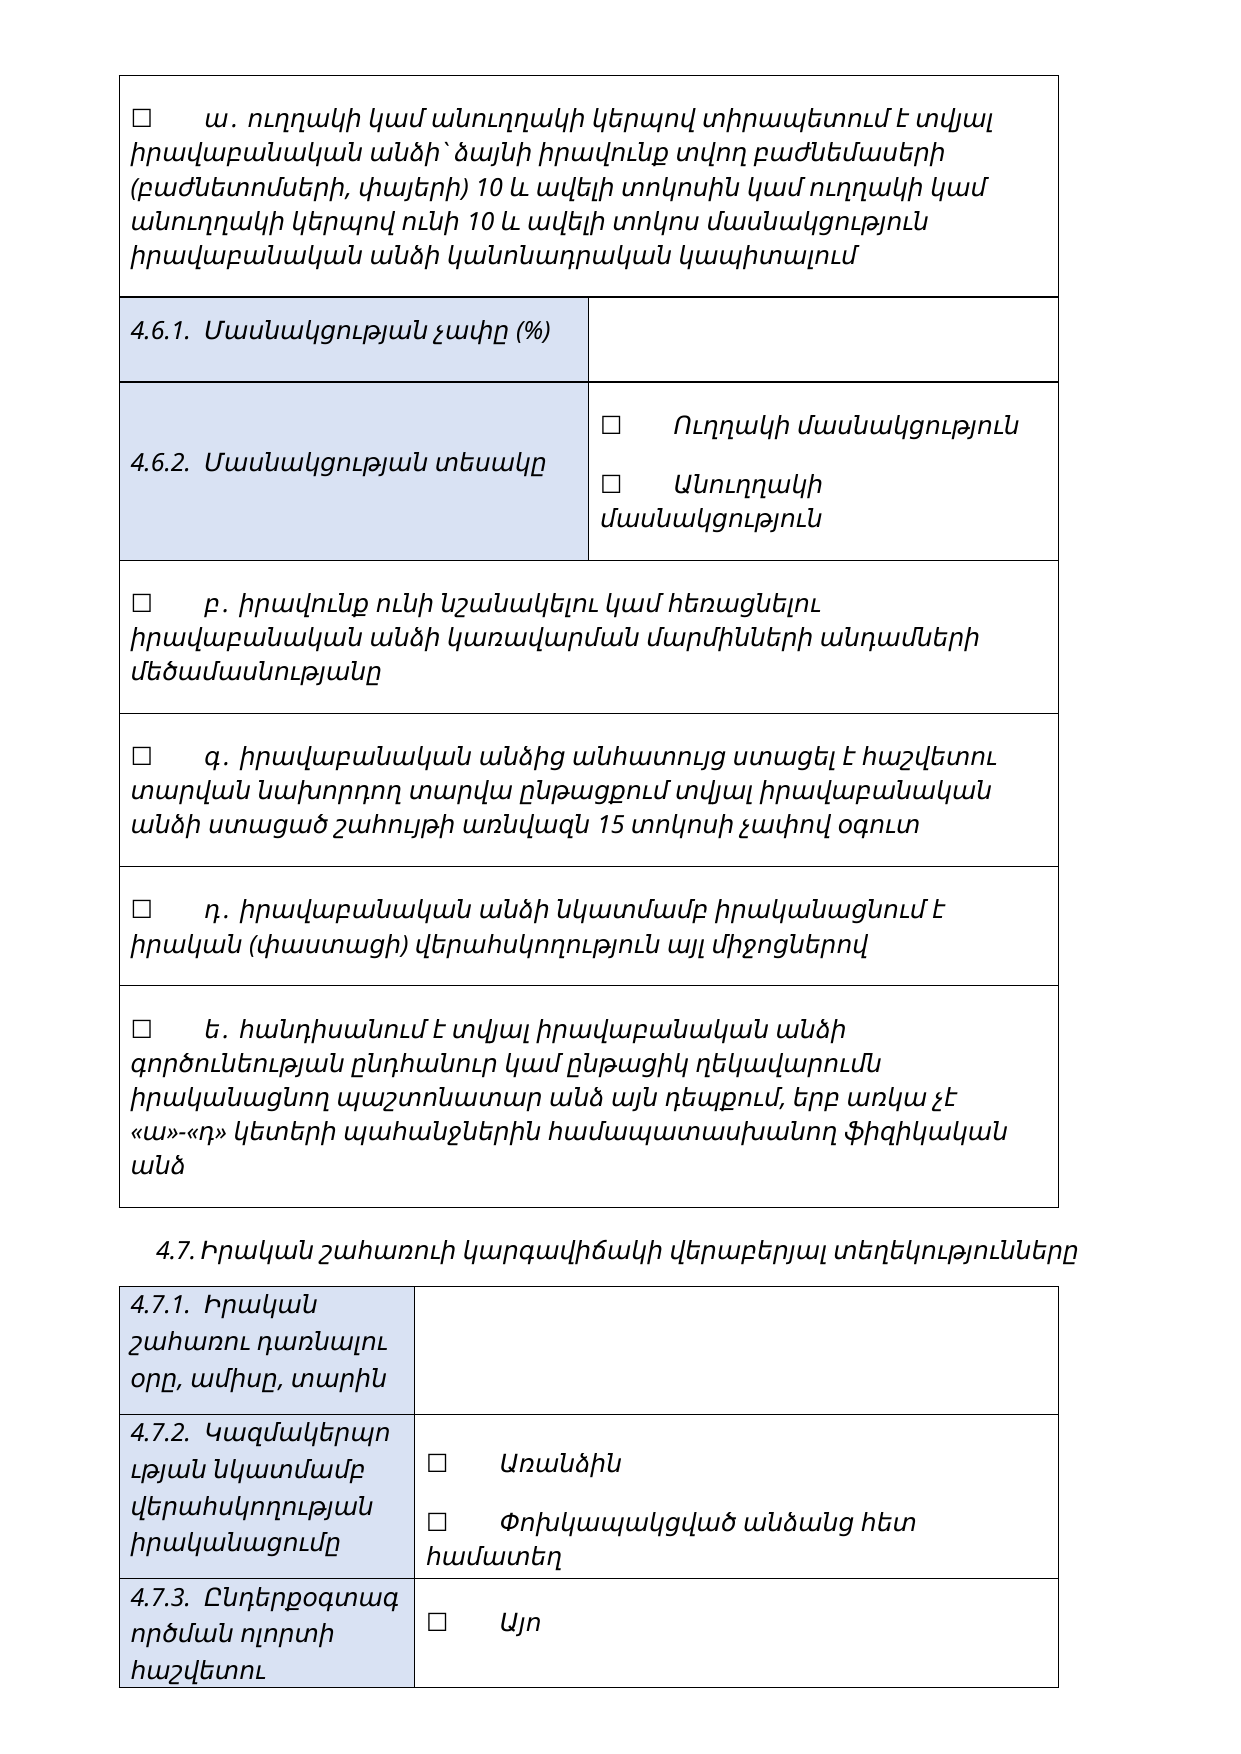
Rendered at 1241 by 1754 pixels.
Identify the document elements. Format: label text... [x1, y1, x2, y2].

table_cell ☐ դ․ իրավաբանական անձի նկատմամբ իրականացնում է իրական (փաստացի) վերահսկողություն այլ միջոցներով [120, 867, 1058, 985]
table_header Իրական շահառու դառնալու օրը, ամիսը, տարին [120, 1287, 414, 1414]
table_header ☐ ա․ ուղղակի կամ անուղղակի կերպով տիրապետում է տվյալ իրավաբանական անձի` ձայնի իրավունք տվող բաժնեմասերի (բաժնետոմսերի, փայերի) 10 և ավելի տոկոսին կամ ուղղակի կամ անուղղակի կերպով ունի 10 և ավելի տոկոս մասնակցություն իրավաբանական անձի կանոնադրական կապիտալում [120, 76, 1058, 296]
table_cell ☐ ե․ հանդիսանում է տվյալ իրավաբանական անձի գործունեության ընդհանուր կամ ընթացիկ ղեկավարումն իրականացնող պաշտոնատար անձ այն դեպքում, երբ առկա չէ «ա»-«դ» կետերի պահանջներին համապատասխանող ֆիզիկական անձ [120, 986, 1058, 1207]
table_header [415, 1287, 1058, 1414]
table_cell Մասնակցության չափը (%) [120, 298, 588, 381]
table_cell ☐ Այո ☐ Ոչ [415, 1579, 1058, 1687]
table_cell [120, 1579, 414, 1687]
table_cell ☐ Ուղղակի մասնակցություն ☐ Անուղղակի մասնակցություն [589, 383, 1058, 560]
table_cell Մասնակցության տեսակը [120, 383, 588, 560]
table_cell ☐ Առանձին ☐ Փոխկապակցված անձանց հետ համատեղ [415, 1415, 1058, 1578]
table_cell ☐ գ․ իրավաբանական անձից անհատույց ստացել է հաշվետու տարվան նախորդող տարվա ընթացքում տվյալ իրավաբանական անձի ստացած շահույթի առնվազն 15 տոկոսի չափով օգուտ [120, 714, 1058, 866]
list Իրական շահառուի կարգավիճակի վերաբերյալ տեղեկությունները [156, 1233, 1171, 1267]
table_cell Կազմակերպության նկատմամբ վերահսկողության իրականացումը [120, 1415, 414, 1578]
table_cell [589, 298, 1058, 381]
table_cell ☐ բ․ իրավունք ունի նշանակելու կամ հեռացնելու իրավաբանական անձի կառավարման մարմինների անդամների մեծամասնությանը [120, 561, 1058, 713]
